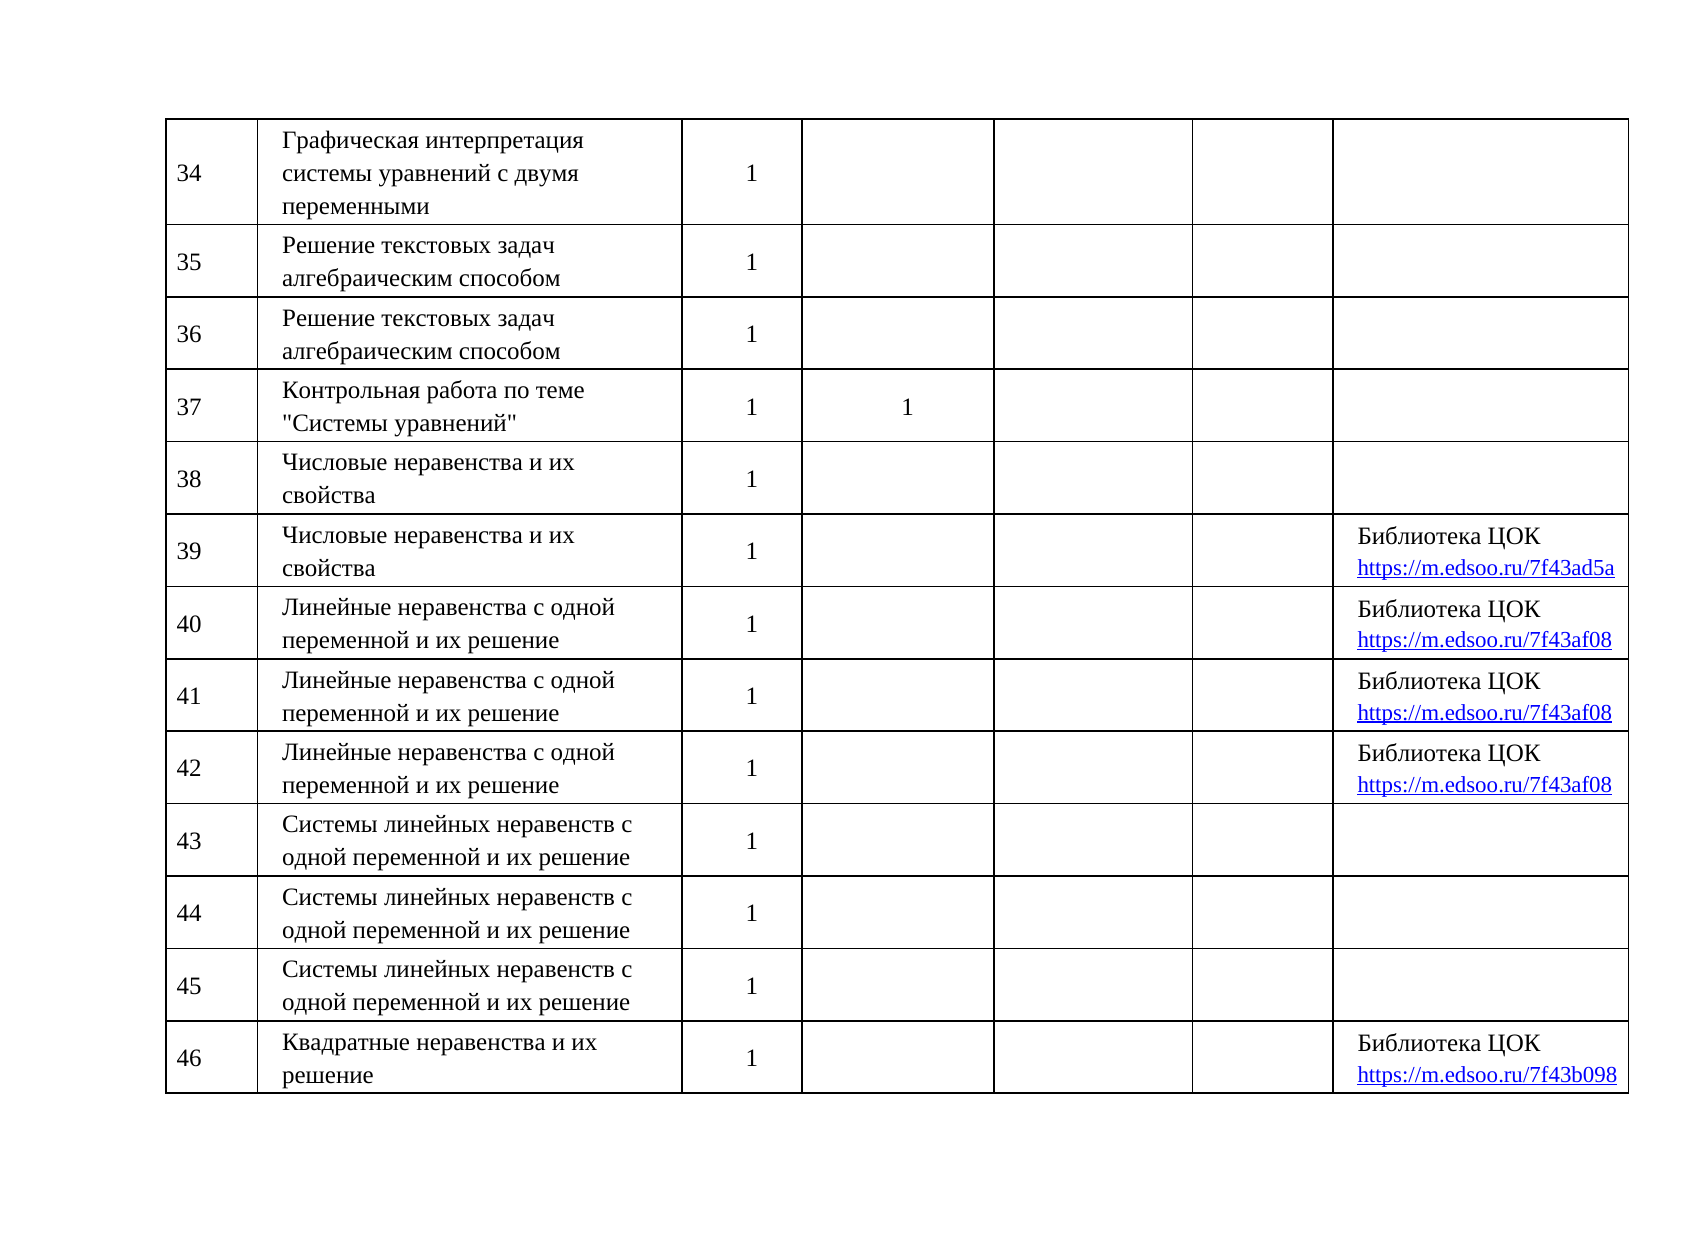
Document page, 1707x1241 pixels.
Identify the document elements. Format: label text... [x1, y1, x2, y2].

table_cell 1 [683, 877, 801, 947]
table_cell [1193, 370, 1332, 441]
table_cell 1 [683, 1022, 801, 1092]
table_cell [995, 804, 1192, 875]
table_cell 45 [167, 949, 257, 1020]
table_cell [995, 949, 1192, 1020]
table_cell 44 [167, 877, 257, 947]
table_cell 36 [167, 298, 257, 368]
table_cell 1 [683, 804, 801, 875]
table_cell Линейные неравенства с одной переменной и их решение [258, 660, 681, 730]
table_cell [803, 587, 993, 658]
table_cell [995, 370, 1192, 441]
table_cell [1334, 804, 1628, 875]
table_cell [803, 225, 993, 296]
table_cell 1 [683, 949, 801, 1020]
table_cell [995, 120, 1192, 223]
table_cell Системы линейных неравенств с одной переменной и их решение [258, 804, 681, 875]
table_cell [1193, 442, 1332, 513]
table_cell 39 [167, 515, 257, 586]
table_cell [258, 1022, 681, 1092]
table_cell 1 [683, 120, 801, 223]
table_cell [1193, 120, 1332, 223]
table_cell [803, 660, 993, 730]
table_cell [1193, 587, 1332, 658]
table_cell [803, 1022, 993, 1092]
table_cell [1193, 225, 1332, 296]
table_cell [1334, 120, 1628, 223]
table_cell [1193, 660, 1332, 730]
table_cell 41 [167, 660, 257, 730]
table_cell [803, 804, 993, 875]
table_cell [995, 732, 1192, 803]
table_cell [995, 1022, 1192, 1092]
table_cell [1193, 1022, 1332, 1092]
table_cell [1334, 298, 1628, 368]
table_cell [803, 515, 993, 586]
table_cell [1193, 515, 1332, 586]
table_cell [803, 120, 993, 223]
table_cell [1193, 804, 1332, 875]
table_cell [803, 442, 993, 513]
table_cell Библиотека ЦОК https://m.edsoo.ru/7f43af08 [1334, 660, 1628, 730]
table_cell 43 [167, 804, 257, 875]
table_cell Графическая интерпретация системы уравнений с двумя переменными [258, 120, 681, 223]
table_cell 40 [167, 587, 257, 658]
table_cell Решение текстовых задач алгебраическим способом [258, 298, 681, 368]
table_cell Решение текстовых задач алгебраическим способом [258, 225, 681, 296]
table_cell [1193, 877, 1332, 947]
table_cell 1 [683, 515, 801, 586]
table_cell Числовые неравенства и их свойства [258, 442, 681, 513]
table_cell [1334, 442, 1628, 513]
table_cell Библиотека ЦОК https://m.edsoo.ru/7f43ad5a [1334, 515, 1628, 586]
table_cell 1 [683, 732, 801, 803]
table_cell 1 [803, 370, 993, 441]
table_cell Линейные неравенства с одной переменной и их решение [258, 732, 681, 803]
table_cell [803, 949, 993, 1020]
table_cell 1 [683, 370, 801, 441]
table_cell [803, 877, 993, 947]
table_cell 1 [683, 587, 801, 658]
table_cell [995, 225, 1192, 296]
table_cell Системы линейных неравенств с одной переменной и их решение [258, 877, 681, 947]
table_cell Библиотека ЦОК https://m.edsoo.ru/7f43af08 [1334, 732, 1628, 803]
table_cell Линейные неравенства с одной переменной и их решение [258, 587, 681, 658]
table_cell Числовые неравенства и их свойства [258, 515, 681, 586]
table_cell 46 [167, 1022, 257, 1092]
table_cell 35 [167, 225, 257, 296]
table_cell [1193, 949, 1332, 1020]
table_cell 42 [167, 732, 257, 803]
table_cell 1 [683, 442, 801, 513]
table_cell 1 [683, 660, 801, 730]
table_cell [995, 515, 1192, 586]
table_cell [803, 732, 993, 803]
table_cell 37 [167, 370, 257, 441]
table_cell [995, 660, 1192, 730]
table_cell [1193, 298, 1332, 368]
table_cell [995, 442, 1192, 513]
table_cell [1334, 370, 1628, 441]
table_cell 38 [167, 442, 257, 513]
table_cell [1334, 949, 1628, 1020]
table_cell Библиотека ЦОК https://m.edsoo.ru/7f43b098 [1334, 1022, 1628, 1092]
table_cell [803, 298, 993, 368]
table_cell [995, 298, 1192, 368]
table_cell [1193, 732, 1332, 803]
table_cell [1334, 225, 1628, 296]
table_cell [1334, 877, 1628, 947]
table_cell [995, 877, 1192, 947]
table_cell 1 [683, 225, 801, 296]
table_cell Библиотека ЦОК https://m.edsoo.ru/7f43af08 [1334, 587, 1628, 658]
table_cell Контрольная работа по теме "Системы уравнений" [258, 370, 681, 441]
table_cell 34 [167, 120, 257, 223]
table_cell 1 [683, 298, 801, 368]
table_cell [995, 587, 1192, 658]
table_cell Системы линейных неравенств с одной переменной и их решение [258, 949, 681, 1020]
